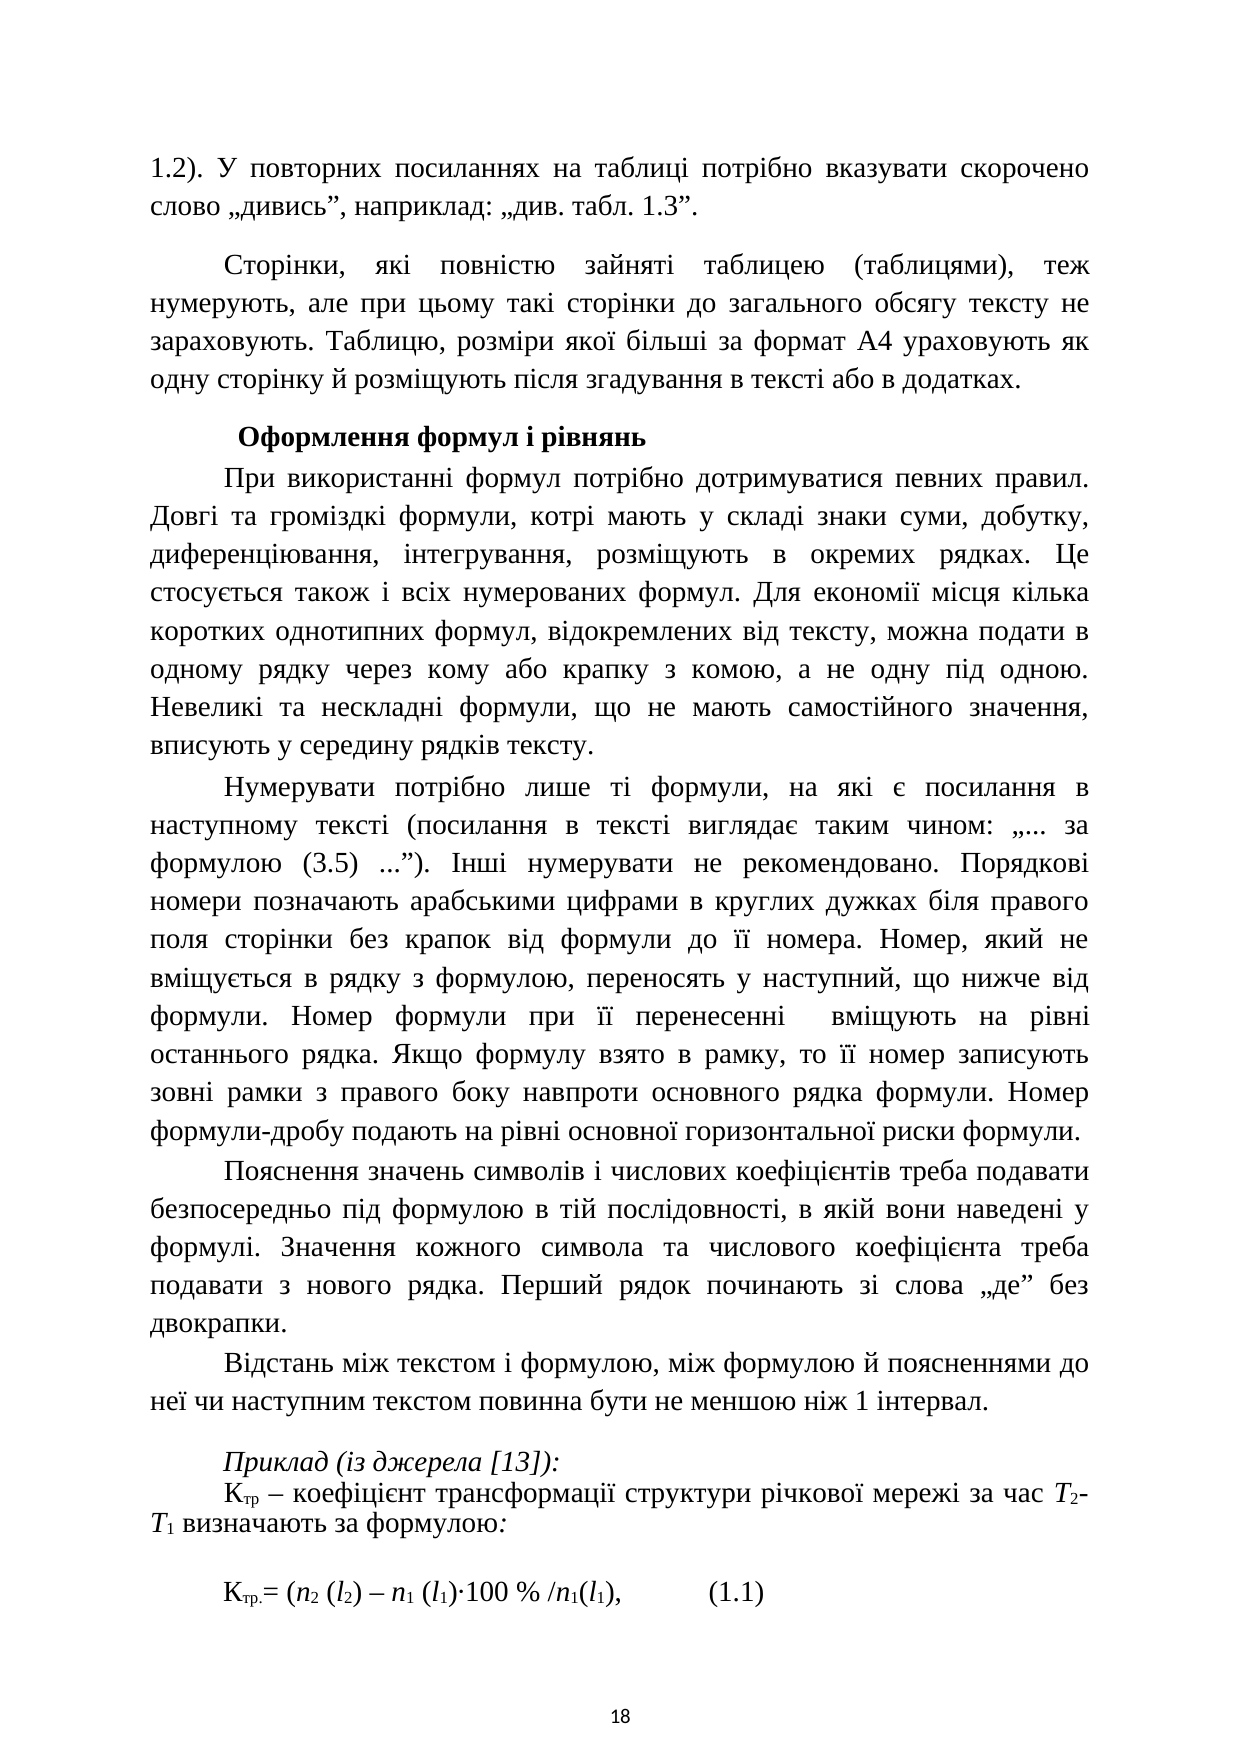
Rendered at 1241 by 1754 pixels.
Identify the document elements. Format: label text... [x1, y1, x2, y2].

text Ктр.= (n2 (l2) – n1 (l1)∙100 % /n1(l1), (1.1) [223, 1574, 1090, 1607]
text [150, 150, 1090, 222]
text Відстань між текстом і формулою, між формулою й поясненнями до неї чи наступним текстом повинна бути не меншою ніж 1 інтервал. [150, 1345, 1090, 1416]
text Ктр – коефіцієнт трансформації структури річкової мережі за час Т2-Т1 визначають за формулою: [150, 1478, 1088, 1538]
text Приклад (із джерела [13]): [223, 1444, 1090, 1478]
text Пояснення значень символів і числових коефіцієнтів треба подавати безпосередньо під формулою в тій послідовності, в якій вони наведені у формулі. Значення кожного символа та числового коефіцієнта треба подавати з нового рядка. Перший рядок починають зі слова „де” без двокрапки. [150, 1153, 1090, 1338]
text Нумерувати потрібно лише ті формули, на які є посилання в наступному тексті (посилання в тексті виглядає таким чином: „... за формулою (3.5) ...”). Інші нумерувати не рекомендовано. Порядкові номери позначають арабськими цифрами в круглих дужках біля правого поля сторінки без крапок від формули до її номера. Номер, який не вміщується в рядку з формулою, переносять у наступний, що нижче від формули. Номер формули при її перенесенні вміщують на рівні останнього рядка. Якщо формулу взято в рамку, то її номер записують зовні рамки з правого боку навпроти основного рядка формули. Номер формули-дробу подають на рівні основної горизонтальної риски формули. [150, 769, 1090, 1146]
text При використанні формул потрібно дотримуватися певних правил. Довгі та громіздкі формули, котрі мають у складі знаки суми, добутку, диференціювання, інтегрування, розміщують в окремих рядках. Це стосується також і всіх нумерованих формул. Для економії місця кілька коротких однотипних формул, відокремлених від тексту, можна подати в одному рядку через кому або крапку з комою, а не одну під одною. Невеликі та нескладні формули, що не мають самостійного значення, вписують у середину рядків тексту. [150, 460, 1090, 761]
text Сторінки, які повністю зайняті таблицею (таблицями), теж нумерують, але при цьому такі сторінки до загального обсягу тексту не зараховують. Таблицю, розміри якої більші за формат А4 ураховують як одну сторінку й розміщують після згадування в тексті або в додатках. [150, 247, 1090, 394]
text Оформлення формул і рівнянь [223, 419, 1090, 453]
